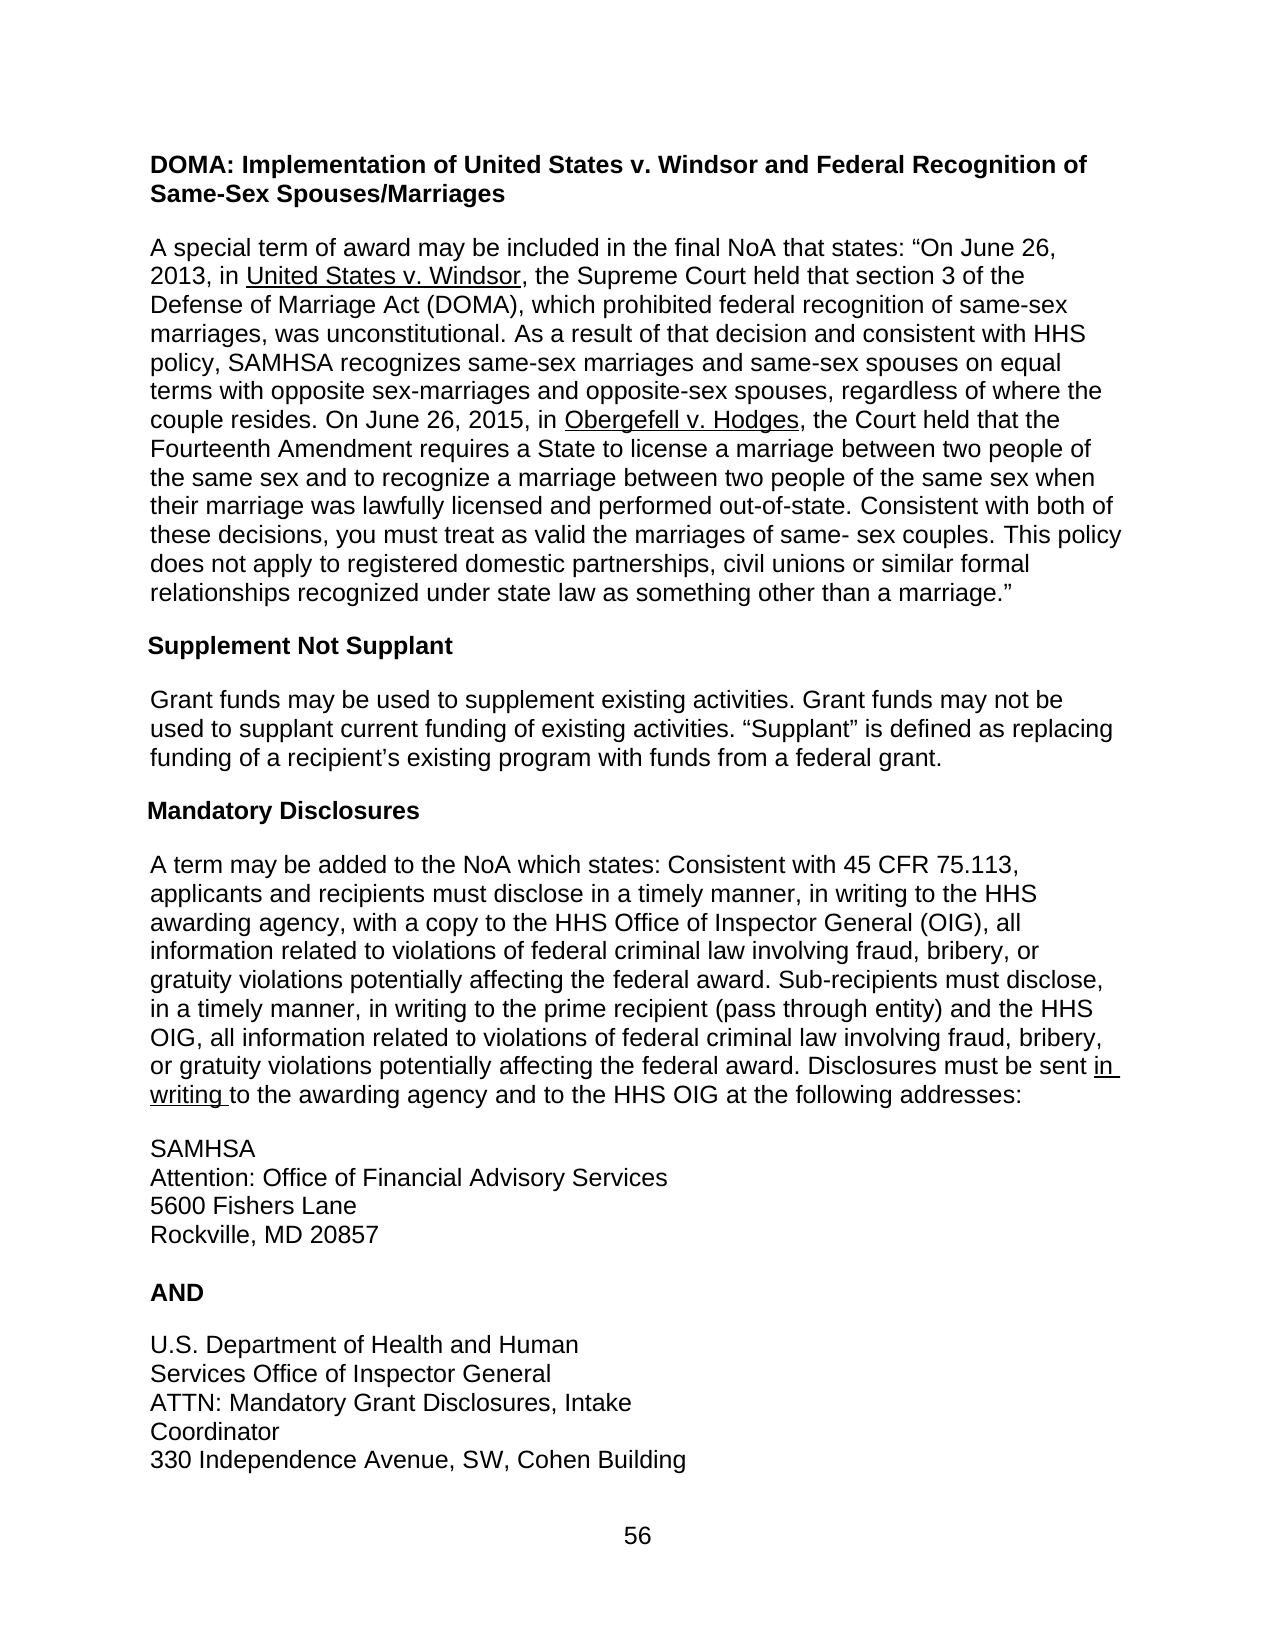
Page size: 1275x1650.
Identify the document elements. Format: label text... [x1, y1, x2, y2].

text AND [150, 1277, 1125, 1306]
text Supplement Not Supplant [112, 631, 1125, 660]
text A term may be added to the NoA which states: Consistent with 45 CFR 75.113, applicants and recipients must disclose in a timely manner, in writing to the HHS awarding agency, with a copy to the HHS Office of Inspector General (OIG), all information related to violations of federal criminal law involving fraud, bribery, or gratuity violations potentially affecting the federal award. Sub-recipients must disclose, in a timely manner, in writing to the prime recipient (pass through entity) and the HHS OIG, all information related to violations of federal criminal law involving fraud, bribery, or gratuity violations potentially affecting the federal award. Disclosures must be sent in writing to the awarding agency and to the HHS OIG at the following addresses: [150, 850, 1125, 1109]
text Rockville, MD 20857 [150, 1220, 1125, 1249]
text 330 Independence Avenue, SW, Cohen Building [150, 1445, 754, 1474]
text ATTN: Mandatory Grant Disclosures, Intake Coordinator [150, 1388, 754, 1445]
text Mandatory Disclosures [112, 796, 1125, 825]
text Same-Sex Spouses/Marriages [150, 179, 1125, 207]
text U.S. Department of Health and Human Services Office of Inspector General [150, 1330, 628, 1388]
text Grant funds may be used to supplement existing activities. Grant funds may not be used to supplant current funding of existing activities. “Supplant” is defined as replacing funding of a recipient’s existing program with funds from a federal grant. [150, 685, 1125, 771]
text SAMHSA [150, 1134, 1125, 1162]
text 5600 Fishers Lane [150, 1191, 1125, 1220]
text A special term of award may be included in the final NoA that states: “On June 26, 2013, in United States v. Windsor, the Supreme Court held that section 3 of the Defense of Marriage Act (DOMA), which prohibited federal recognition of same-sex marriages, was unconstitutional. As a result of that decision and consistent with HHS policy, SAMHSA recognizes same-sex marriages and same-sex spouses on equal terms with opposite sex-marriages and opposite-sex spouses, regardless of where the couple resides. On June 26, 2015, in Obergefell v. Hodges, the Court held that the Fourteenth Amendment requires a State to license a marriage between two people of the same sex and to recognize a marriage between two people of the same sex when their marriage was lawfully licensed and performed out-of-state. Consistent with both of these decisions, you must treat as valid the marriages of same- sex couples. This policy does not apply to registered domestic partnerships, civil unions or similar formal relationships recognized under state law as something other than a marriage.” [150, 232, 1125, 606]
text DOMA: Implementation of United States v. Windsor and Federal Recognition of [150, 150, 1125, 179]
text Attention: Office of Financial Advisory Services [150, 1162, 1125, 1191]
